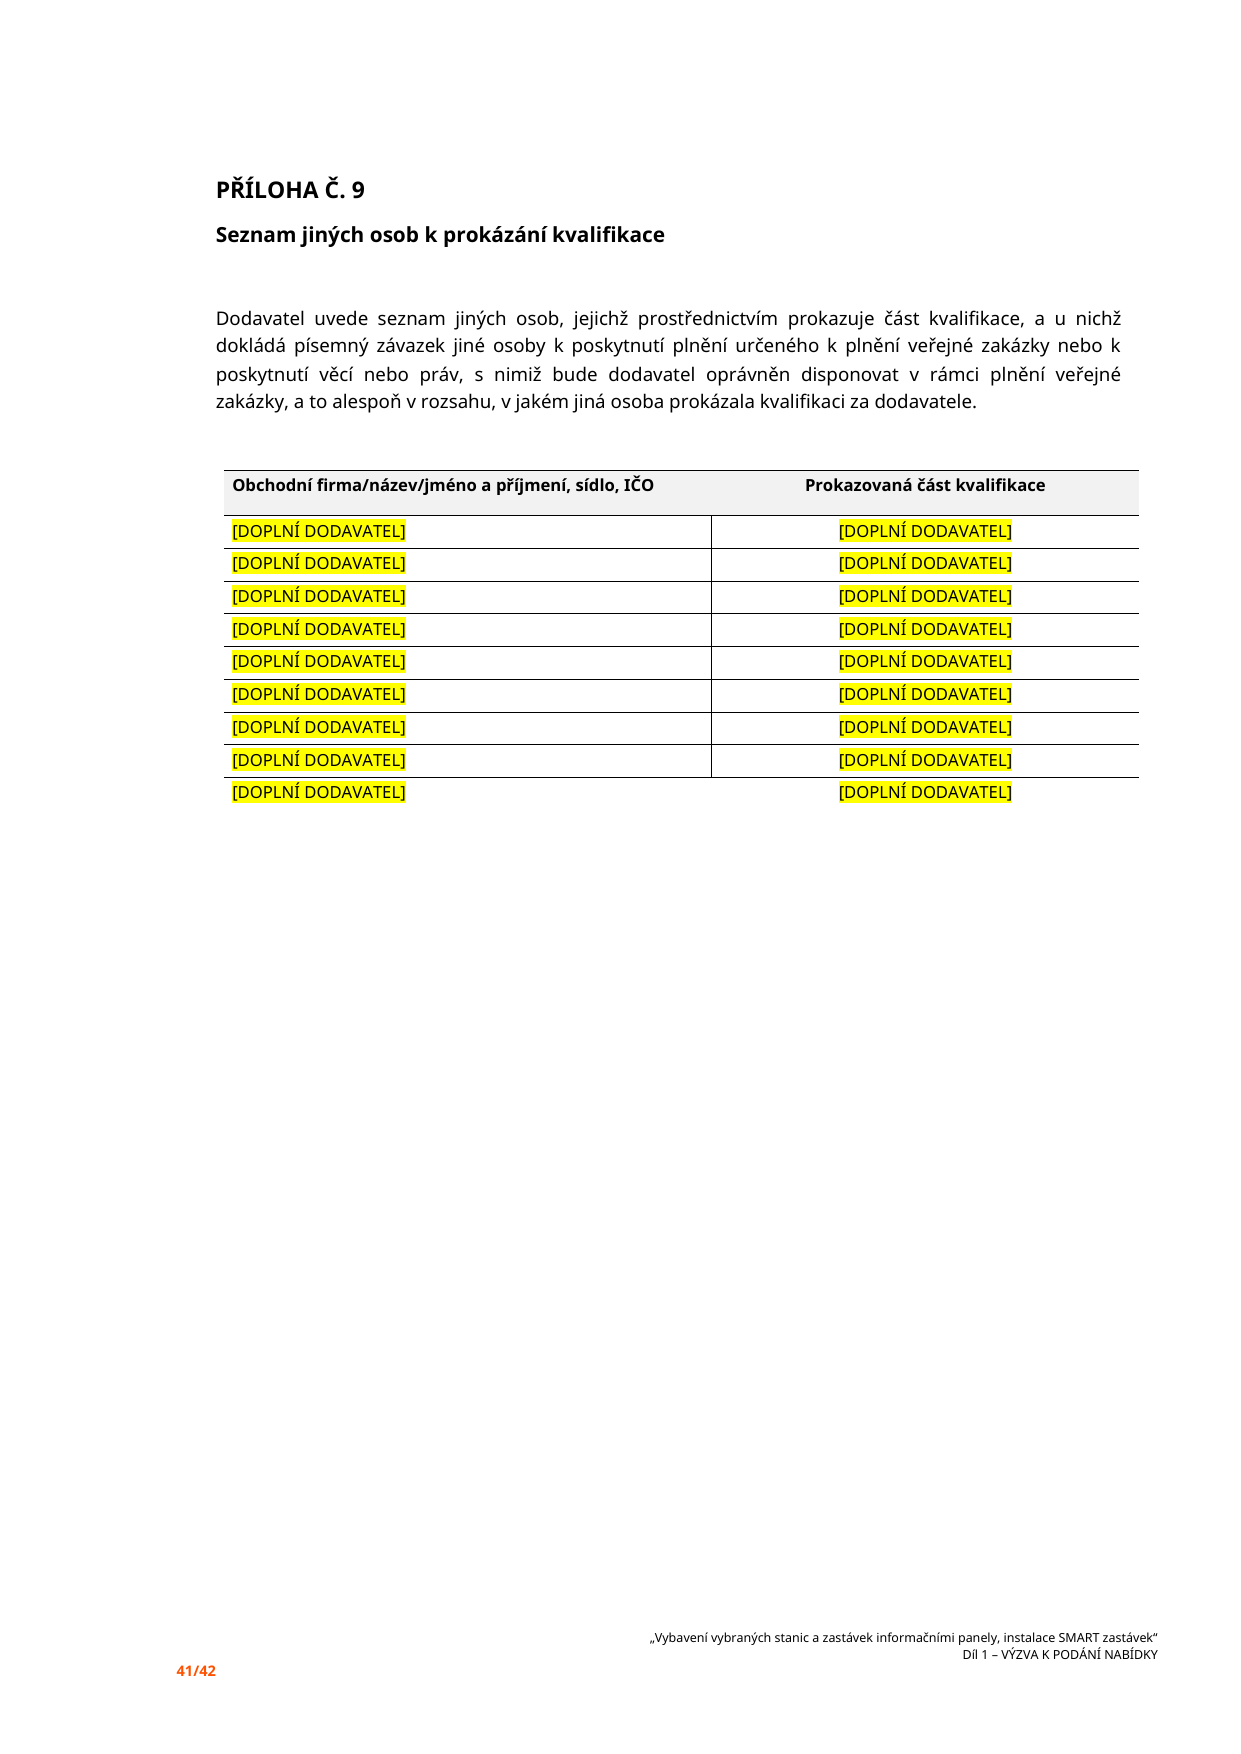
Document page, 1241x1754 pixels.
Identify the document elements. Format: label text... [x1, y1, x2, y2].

table_cell [DOPLNÍ DODAVATEL] [712, 713, 1139, 744]
text Seznam jiných osob k prokázání kvalifikace [216, 221, 1122, 249]
table_cell [DOPLNÍ DODAVATEL] [712, 582, 1139, 613]
table_header Obchodní firma/název/jméno a příjmení, sídlo, IČO [224, 471, 711, 515]
table_cell [DOPLNÍ DODAVATEL] [224, 516, 711, 548]
table_header Prokazovaná část kvalifikace [711, 471, 1139, 515]
table_cell [DOPLNÍ DODAVATEL] [224, 614, 711, 646]
table_cell [DOPLNÍ DODAVATEL] [711, 778, 1139, 809]
table_cell [DOPLNÍ DODAVATEL] [712, 516, 1139, 548]
table_cell [DOPLNÍ DODAVATEL] [712, 745, 1139, 777]
table_cell [DOPLNÍ DODAVATEL] [224, 582, 711, 613]
table_cell [DOPLNÍ DODAVATEL] [224, 680, 711, 711]
table_cell [DOPLNÍ DODAVATEL] [712, 680, 1139, 711]
table_cell [DOPLNÍ DODAVATEL] [712, 647, 1139, 679]
table_cell [DOPLNÍ DODAVATEL] [224, 745, 711, 777]
table_cell [DOPLNÍ DODAVATEL] [712, 549, 1139, 581]
table_cell [DOPLNÍ DODAVATEL] [224, 647, 711, 679]
text Příloha č. 9 [216, 174, 1122, 205]
table_cell [DOPLNÍ DODAVATEL] [224, 549, 711, 581]
table_cell [DOPLNÍ DODAVATEL] [712, 614, 1139, 646]
table_cell [DOPLNÍ DODAVATEL] [224, 713, 711, 744]
text Dodavatel uvede seznam jiných osob, jejichž prostřednictvím prokazuje část kvalifikace, a u nichž dokládá písemný závazek jiné osoby k poskytnutí plnění určeného k plnění veřejné zakázky nebo k poskytnutí věcí nebo práv, s nimiž bude dodavatel oprávněn disponovat v rámci plnění veřejné zakázky, a to alespoň v rozsahu, v jakém jiná osoba prokázala kvalifikaci za dodavatele. [216, 305, 1122, 414]
table_cell [DOPLNÍ DODAVATEL] [224, 778, 711, 809]
